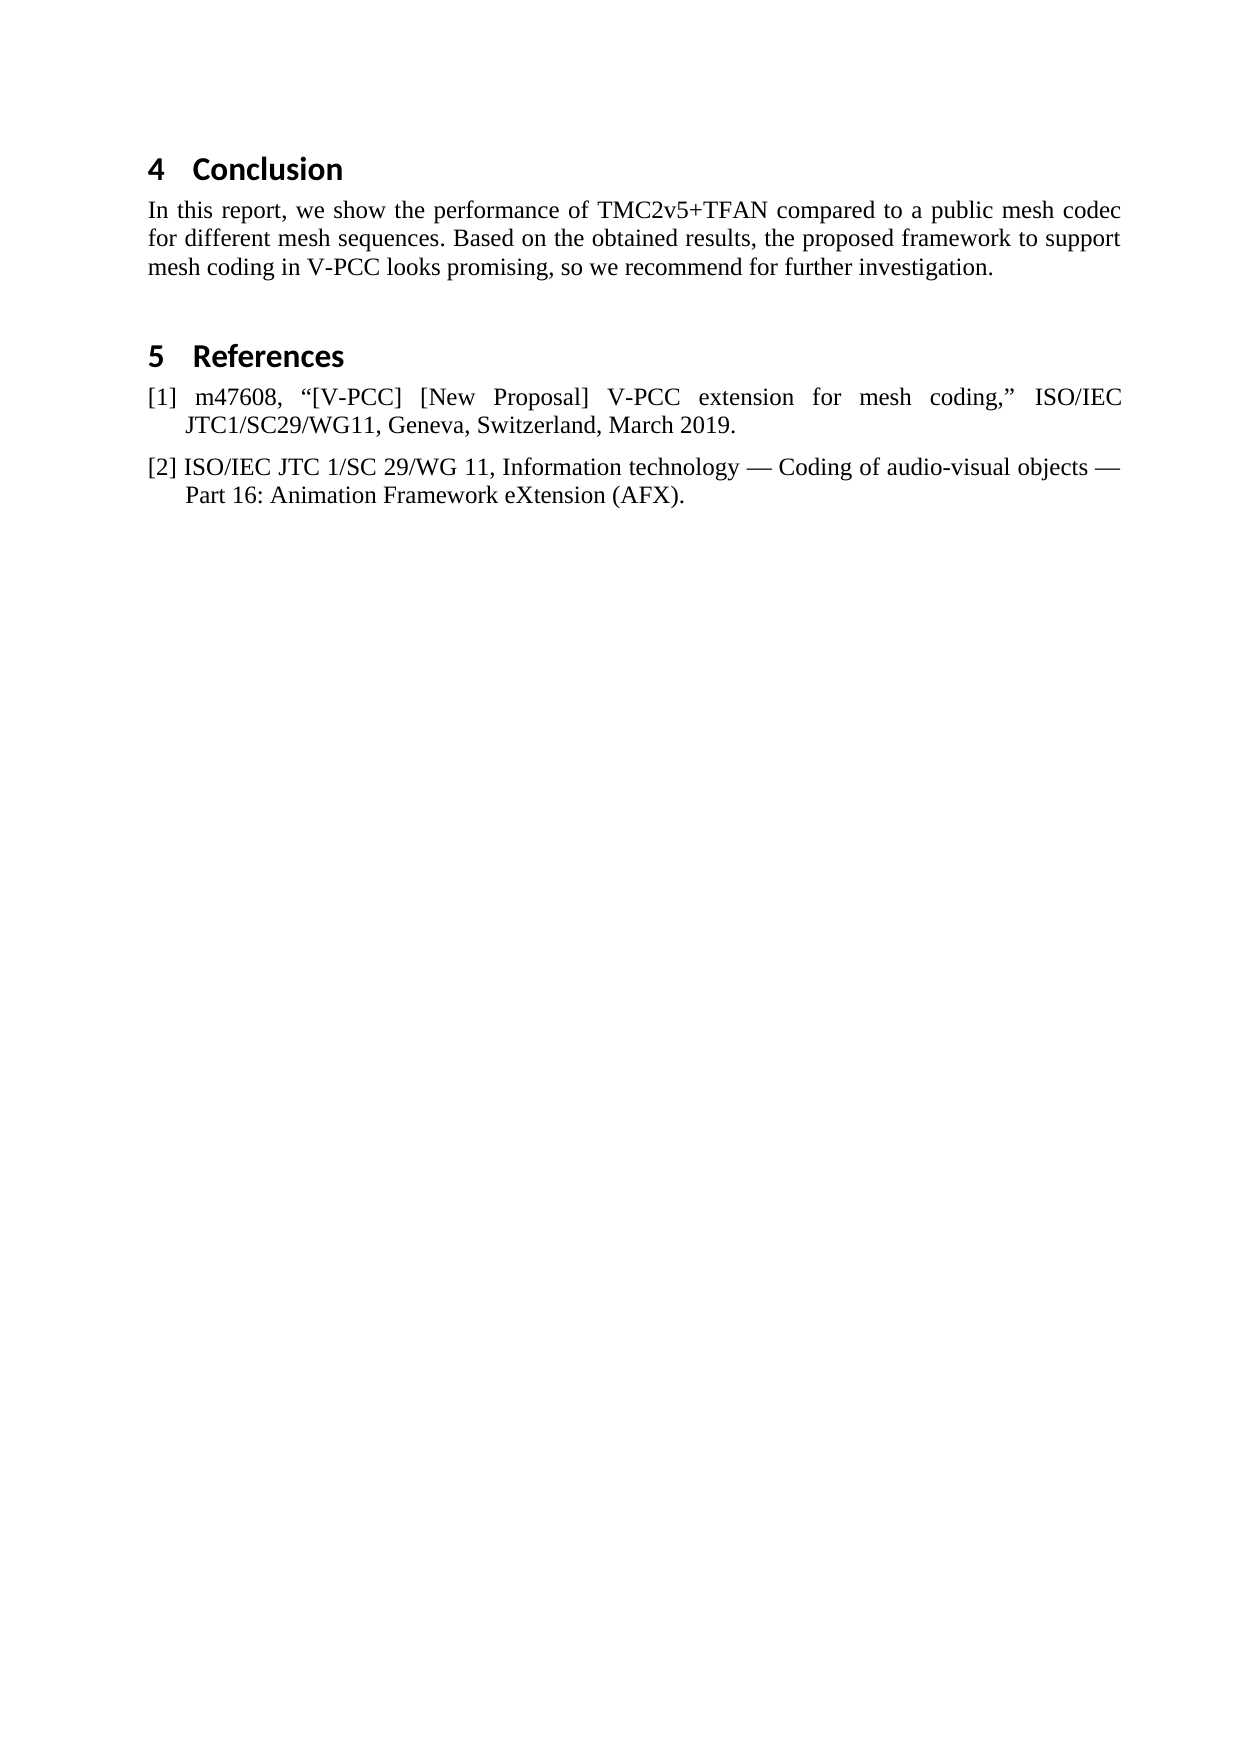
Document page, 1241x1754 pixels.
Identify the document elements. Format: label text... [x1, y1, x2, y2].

text [2] ISO/IEC JTC 1/SC 29/WG 11, Information technology — Coding of audio-visual objects — Part 16: Animation Framework eXtension (AFX). [148, 452, 1122, 509]
subtitle Conclusion [148, 148, 1122, 188]
text In this report, we show the performance of TMC2v5+TFAN compared to a public mesh codec for different mesh sequences. Based on the obtained results, the proposed framework to support mesh coding in V-PCC looks promising, so we recommend for further investigation. [148, 195, 1122, 281]
text [1] m47608, “[V-PCC] [New Proposal] V-PCC extension for mesh coding,” ISO/IEC JTC1/SC29/WG11, Geneva, Switzerland, March 2019. [148, 382, 1122, 439]
subtitle References [148, 335, 1122, 375]
